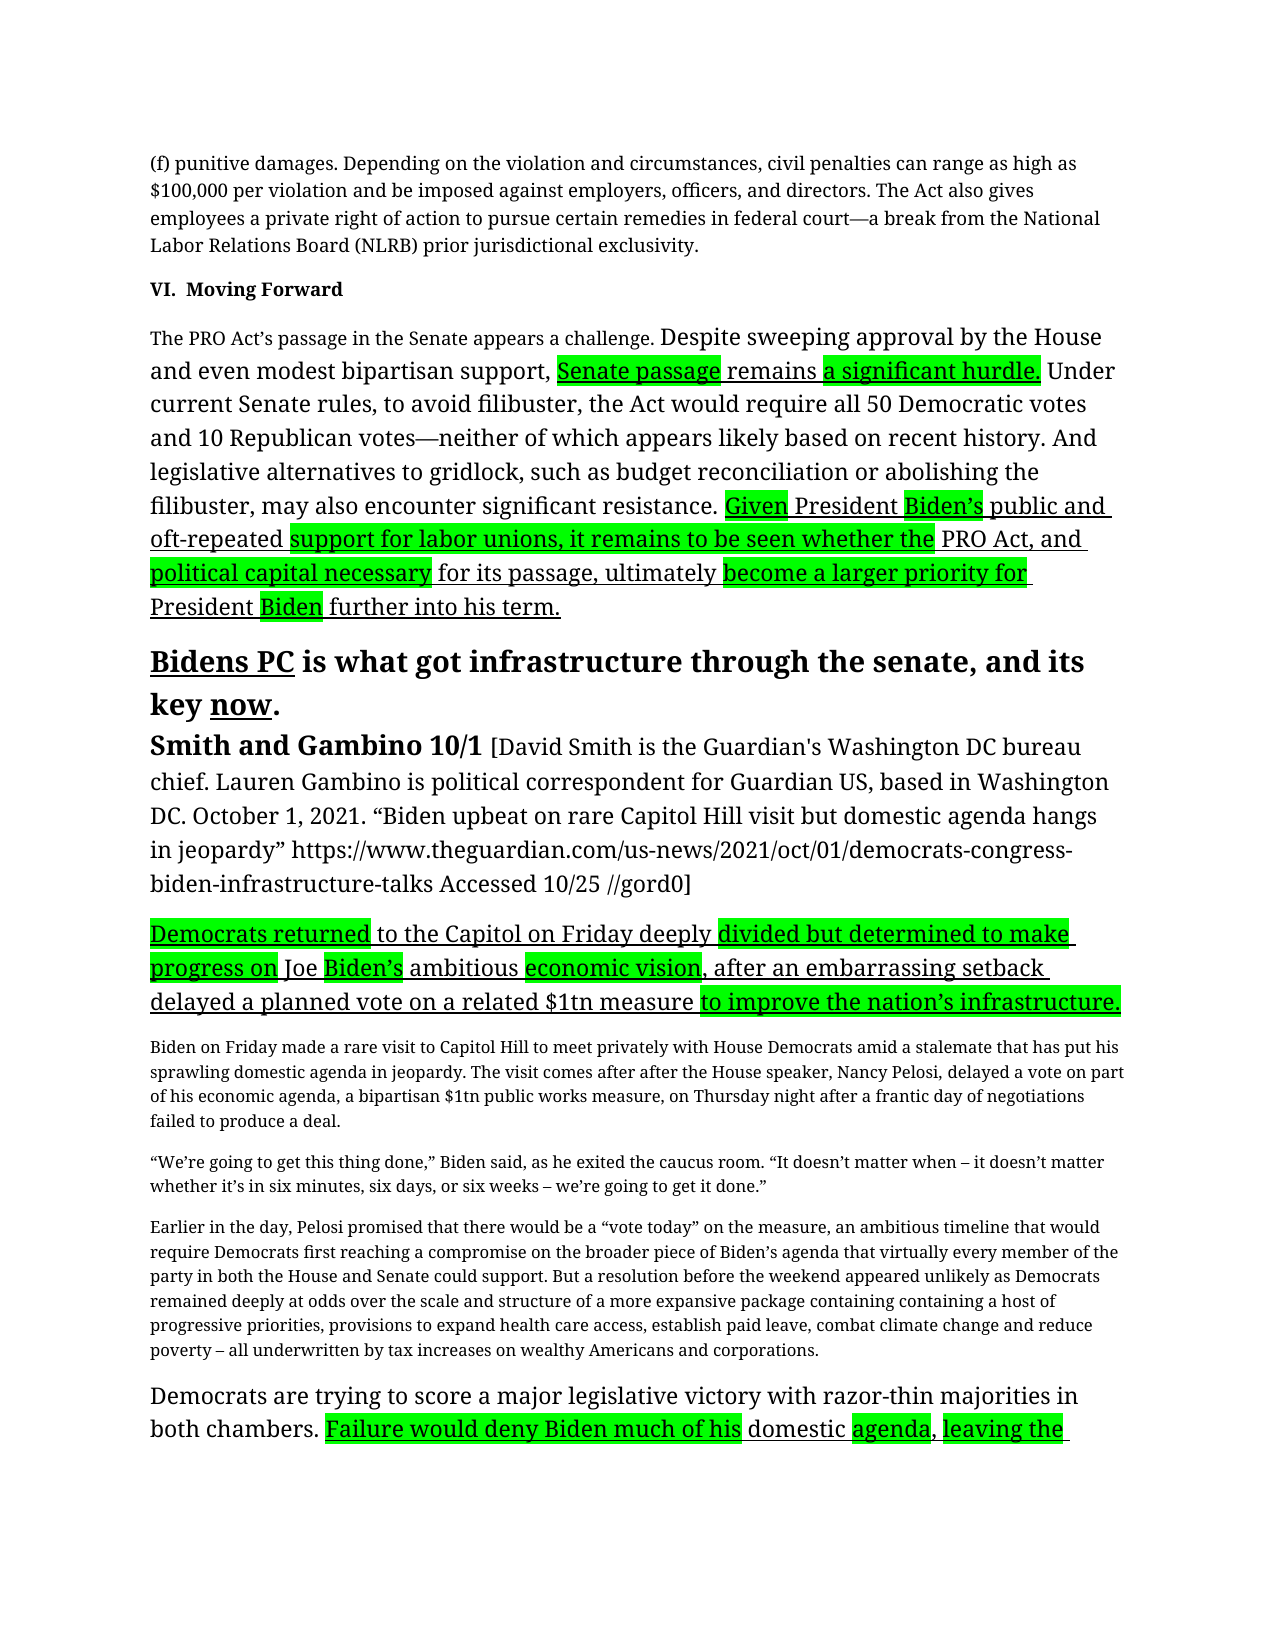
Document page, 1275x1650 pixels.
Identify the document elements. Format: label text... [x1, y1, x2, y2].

subtitle Bidens PC is what got infrastructure through the senate, and its key now. [150, 641, 1125, 724]
text “We’re going to get this thing done,” Biden said, as he exited the caucus room. “It doesn’t matter when – it doesn’t matter whether it’s in six minutes, six days, or six weeks – we’re going to get it done.” [150, 1150, 1125, 1198]
text Biden on Friday made a rare visit to Capitol Hill to meet privately with House Democrats amid a stalemate that has put his sprawling domestic agenda in jeopardy. The visit comes after after the House speaker, Nancy Pelosi, delayed a vote on part of his economic agenda, a bipartisan $1tn public works measure, on Thursday night after a frantic day of negotiations failed to produce a deal. [150, 1036, 1125, 1132]
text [150, 150, 1125, 258]
text Democrats returned to the Capitol on Friday deeply divided but determined to make progress on Joe Biden’s ambitious economic vision, after an embarrassing setback delayed a planned vote on a related $1tn measure to improve the nation’s infrastructure. [150, 918, 1125, 1017]
text The PRO Act’s passage in the Senate appears a challenge. Despite sweeping approval by the House and even modest bipartisan support, Senate passage remains a significant hurdle. Under current Senate rules, to avoid filibuster, the Act would require all 50 Democratic votes and 10 Republican votes—neither of which appears likely based on recent history. And legislative alternatives to gridlock, such as budget reconciliation or abolishing the filibuster, may also encounter significant resistance. Given President Biden’s public and oft-repeated support for labor unions, it remains to be seen whether the PRO Act, and political capital necessary for its passage, ultimately become a larger priority for President Biden further into his term. [150, 321, 1125, 622]
text Smith and Gambino 10/1 [David Smith is the Guardian's Washington DC bureau chief. Lauren Gambino is political correspondent for Guardian US, based in Washington DC. October 1, 2021. “Biden upbeat on rare Capitol Hill visit but domestic agenda hangs in jeopardy” https://www.theguardian.com/us-news/2021/oct/01/democrats-congress-biden-infrastructure-talks Accessed 10/25 //gord0] [150, 727, 1125, 899]
text Earlier in the day, Pelosi promised that there would be a “vote today” on the measure, an ambitious timeline that would require Democrats first reaching a compromise on the broader piece of Biden’s agenda that virtually every member of the party in both the House and Senate could support. But a resolution before the weekend appeared unlikely as Democrats remained deeply at odds over the scale and structure of a more expansive package containing containing a host of progressive priorities, provisions to expand health care access, establish paid leave, combat climate change and reduce poverty – all underwritten by tax increases on wealthy Americans and corporations. [150, 1216, 1125, 1361]
text VI. Moving Forward [150, 277, 1125, 302]
